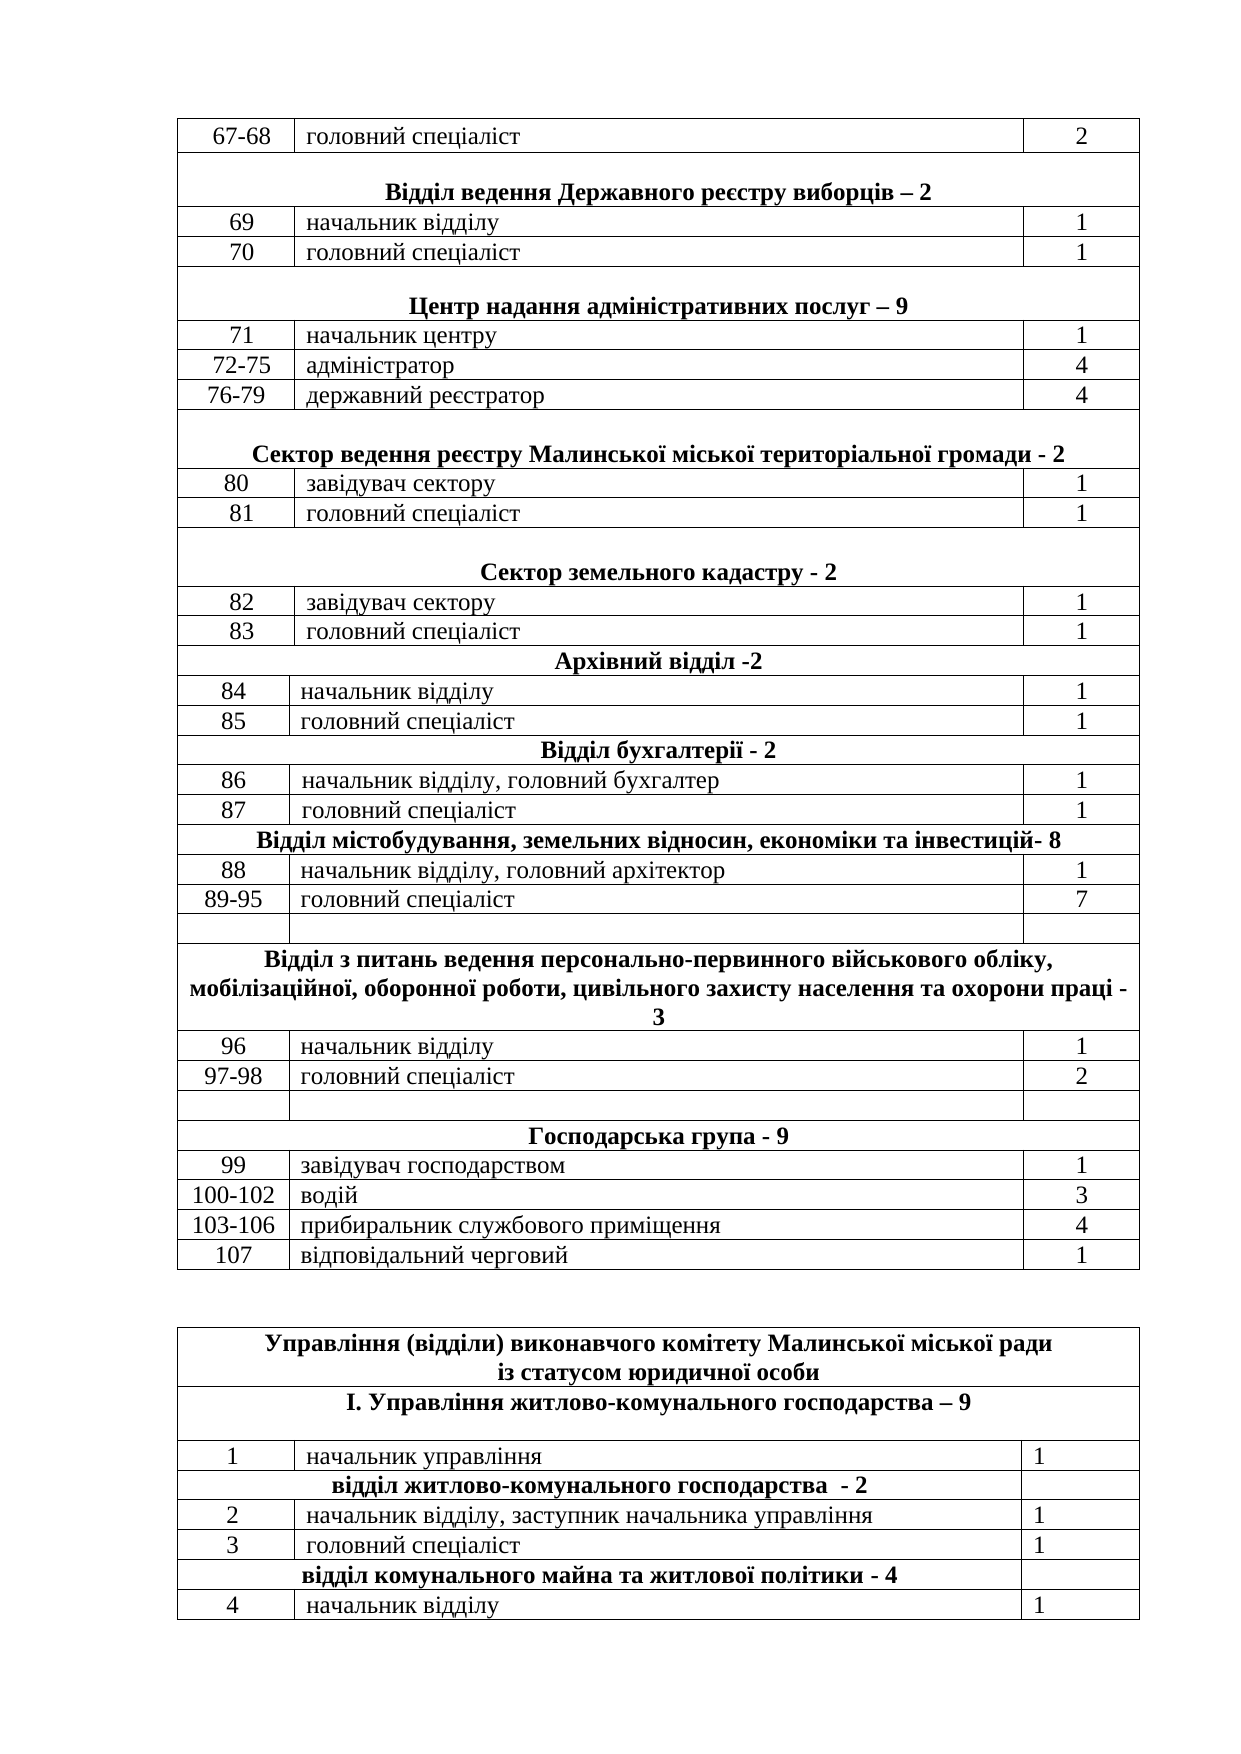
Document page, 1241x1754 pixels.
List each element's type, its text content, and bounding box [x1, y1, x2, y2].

table_cell головний спеціаліст [290, 706, 1023, 734]
table_cell 85 [178, 706, 289, 734]
table_cell [1022, 1471, 1139, 1499]
table_cell 107 [178, 1240, 289, 1269]
table_cell [178, 1091, 289, 1120]
table_cell 80 [178, 469, 294, 497]
table_cell головний спеціаліст [290, 795, 1023, 824]
table_cell 1 [1024, 469, 1139, 497]
table_cell [1024, 914, 1139, 943]
table_cell 1 [1024, 855, 1139, 883]
table_cell начальник відділу, головний бухгалтер [290, 765, 1023, 794]
table_cell начальник центру [295, 321, 1023, 349]
table_cell [1024, 1091, 1139, 1120]
table_cell відділ комунального майна та житлової політики - 4 [178, 1560, 1021, 1589]
table_cell 87 [178, 795, 289, 824]
table_cell начальник управління [295, 1441, 1021, 1469]
table_cell 1 [1024, 1031, 1139, 1060]
table_cell 67-68 [178, 119, 294, 152]
table_cell начальник відділу [295, 1590, 1021, 1618]
table_cell 1 [1024, 587, 1139, 615]
table_cell 3 [1024, 1180, 1139, 1209]
table_cell 1 [1024, 616, 1139, 645]
table_cell відділ житлово-комунального господарства - 2 [178, 1471, 1021, 1499]
table_cell відповідальний черговий [290, 1240, 1023, 1269]
table_cell Центр надання адміністративних послуг – 9 [178, 267, 1139, 319]
table_cell 70 [178, 237, 294, 266]
table_cell 1 [1024, 795, 1139, 824]
table_cell 1 [178, 1441, 294, 1469]
table_cell 4 [178, 1590, 294, 1618]
table_cell 4 [1024, 350, 1139, 379]
table_cell 82 [178, 587, 294, 615]
table_cell начальник відділу, головний архітектор [290, 855, 1023, 883]
table_cell 89-95 [178, 885, 289, 913]
table_cell [178, 914, 289, 943]
table_cell 1 [1024, 321, 1139, 349]
table_cell 1 [1022, 1441, 1139, 1469]
table_cell 1 [1024, 207, 1139, 236]
table_cell 1 [1022, 1590, 1139, 1618]
table_cell 2 [178, 1500, 294, 1529]
table_cell 2 [1024, 119, 1139, 152]
table_cell 1 [1024, 237, 1139, 266]
table_cell завідувач сектору [295, 469, 1023, 497]
table_cell прибиральник службового приміщення [290, 1210, 1023, 1239]
table_cell 72-75 [178, 350, 294, 379]
table_cell 1 [1024, 765, 1139, 794]
table_cell 81 [178, 498, 294, 527]
table_cell головний спеціаліст [290, 885, 1023, 913]
table_cell Відділ бухгалтерії - 2 [178, 736, 1139, 764]
table_cell Відділ з питань ведення персонально-первинного військового обліку, мобілізаційної, оборонної роботи, цивільного захисту населення та охорони праці - 3 [178, 944, 1139, 1030]
table_cell головний спеціаліст [295, 119, 1023, 152]
table_cell 103-106 [178, 1210, 289, 1239]
table_cell 4 [1024, 380, 1139, 409]
table_cell начальник відділу, заступник начальника управління [295, 1500, 1021, 1529]
table_cell начальник відділу [290, 1031, 1023, 1060]
table_cell Відділ ведення Державного реєстру виборців – 2 [178, 153, 1139, 206]
table_cell Відділ містобудування, земельних відносин, економіки та інвестицій- 8 [178, 825, 1139, 854]
table_cell [290, 1091, 1023, 1120]
table_cell 69 [178, 207, 294, 236]
table_cell головний спеціаліст [290, 1061, 1023, 1090]
table_cell 96 [178, 1031, 289, 1060]
table_cell 99 [178, 1151, 289, 1179]
table_cell Сектор ведення реєстру Малинської міської територіальної громади - 2 [178, 410, 1139, 467]
table_cell державний реєстратор [295, 380, 1023, 409]
table_cell Господарська група - 9 [178, 1121, 1139, 1149]
table_cell 3 [178, 1530, 294, 1559]
table_cell Архівний відділ -2 [178, 646, 1139, 675]
table_cell головний спеціаліст [295, 616, 1023, 645]
table_cell 2 [1024, 1061, 1139, 1090]
table_cell начальник відділу [290, 676, 1023, 705]
table_cell Сектор земельного кадастру - 2 [178, 528, 1139, 586]
table_cell 4 [1024, 1210, 1139, 1239]
table_cell 100-102 [178, 1180, 289, 1209]
table_cell 83 [178, 616, 294, 645]
table_cell 88 [178, 855, 289, 883]
table_cell 71 [178, 321, 294, 349]
table_cell 76-79 [178, 380, 294, 409]
table_cell завідувач господарством [290, 1151, 1023, 1179]
table_header Управління (відділи) виконавчого комітету Малинської міської ради із статусом юридичної особи [178, 1328, 1139, 1386]
table_cell головний спеціаліст [295, 237, 1023, 266]
table_cell 1 [1024, 706, 1139, 734]
table_cell головний спеціаліст [295, 498, 1023, 527]
table_cell адміністратор [295, 350, 1023, 379]
table_cell 1 [1024, 1240, 1139, 1269]
table_cell 1 [1024, 676, 1139, 705]
table_cell 86 [178, 765, 289, 794]
table_cell 1 [1024, 1151, 1139, 1179]
table_cell 7 [1024, 885, 1139, 913]
table_cell I. Управління житлово-комунального господарства – 9 [178, 1387, 1139, 1440]
table_cell завідувач сектору [295, 587, 1023, 615]
table_cell головний спеціаліст [295, 1530, 1021, 1559]
table_cell начальник відділу [295, 207, 1023, 236]
table_cell водій [290, 1180, 1023, 1209]
table_cell [1022, 1560, 1139, 1589]
table_cell 1 [1022, 1530, 1139, 1559]
table_cell 84 [178, 676, 289, 705]
table_cell 97-98 [178, 1061, 289, 1090]
table_cell 1 [1022, 1500, 1139, 1529]
table_cell 1 [1024, 498, 1139, 527]
table_cell [290, 914, 1023, 943]
